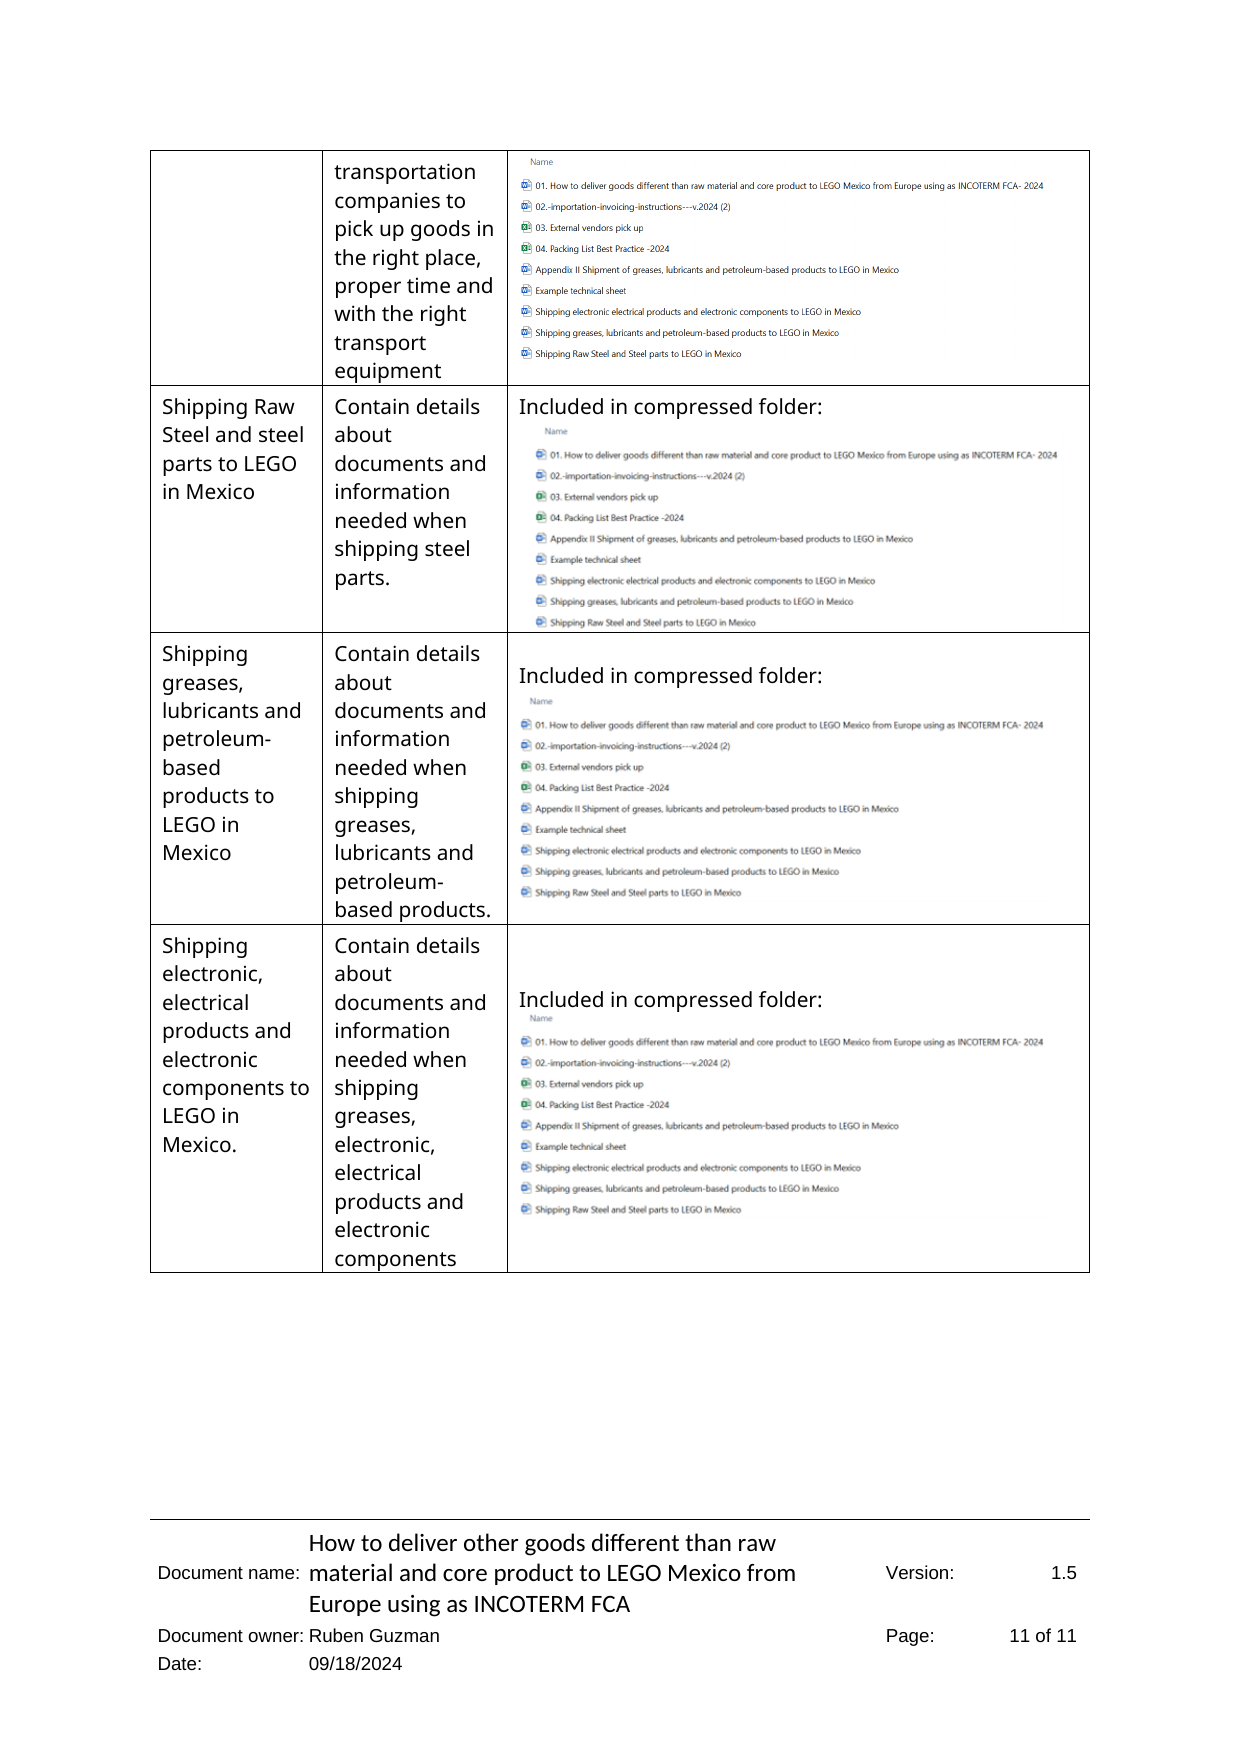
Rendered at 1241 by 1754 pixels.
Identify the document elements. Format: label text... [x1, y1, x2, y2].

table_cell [151, 151, 322, 385]
table_cell Shipping electronic, electrical products and electronic components to LEGO in Mexico. [151, 925, 322, 1272]
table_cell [508, 151, 1089, 385]
table_cell Included in compressed folder: [508, 925, 1089, 1272]
table_cell Included in compressed folder: [508, 633, 1089, 924]
picture [518, 696, 1050, 902]
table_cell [323, 151, 507, 385]
picture [533, 426, 1065, 632]
picture [518, 1013, 1050, 1219]
table_cell Shipping Raw Steel and steel parts to LEGO in Mexico [151, 386, 322, 632]
picture [518, 157, 1051, 363]
table_cell Contain details about documents and information needed when shipping greases, lubricants and petroleum-based products. [323, 633, 507, 924]
table_cell Shipping greases, lubricants and petroleum-based products to LEGO in Mexico [151, 633, 322, 924]
table_cell Contain details about documents and information needed when shipping greases, electronic, electrical products and electronic components [323, 925, 507, 1272]
table_cell Included in compressed folder: [508, 386, 1089, 632]
table_cell Contain details about documents and information needed when shipping steel parts. [323, 386, 507, 632]
